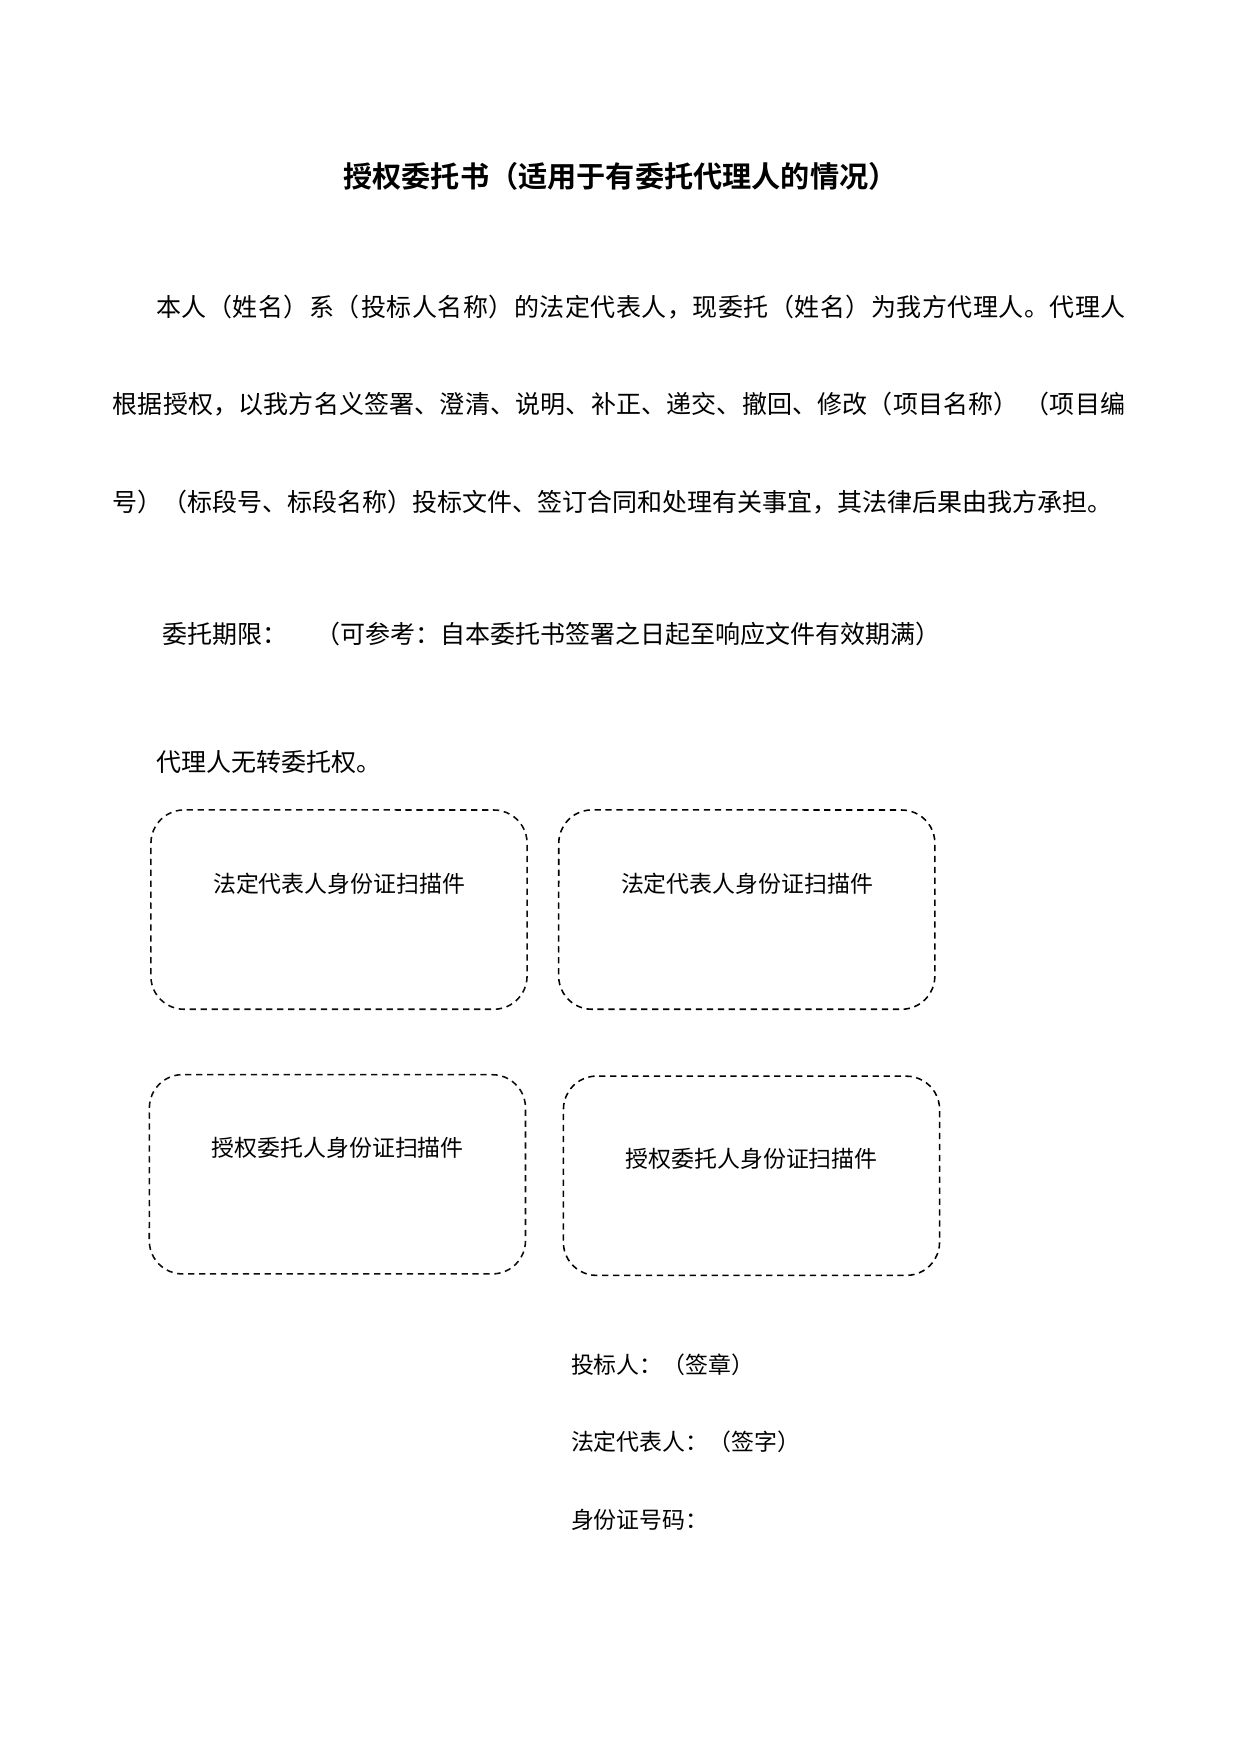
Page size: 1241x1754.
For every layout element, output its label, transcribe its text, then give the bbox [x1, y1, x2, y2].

text 委托期限： （可参考：自本委托书签署之日起至响应文件有效期满） [112, 600, 1128, 665]
text 本人（姓名）系（投标人名称）的法定代表人，现委托（姓名）为我方代理人。代理人根据授权，以我方名义签署、澄清、说明、补正、递交、撤回、修改（项目名称） （项目编号）（标段号、标段名称）投标文件、签订合同和处理有关事宜，其法律后果由我方承担。 [112, 273, 1128, 533]
text 代理人无转委托权。 [112, 728, 1128, 793]
text 授权委托书（适用于有委托代理人的情况） [112, 143, 1128, 208]
text 身份证号码： [112, 1486, 1128, 1551]
text 投标人：（签章） [112, 1331, 1128, 1396]
text 法定代表人：（签字） [112, 1408, 1128, 1473]
